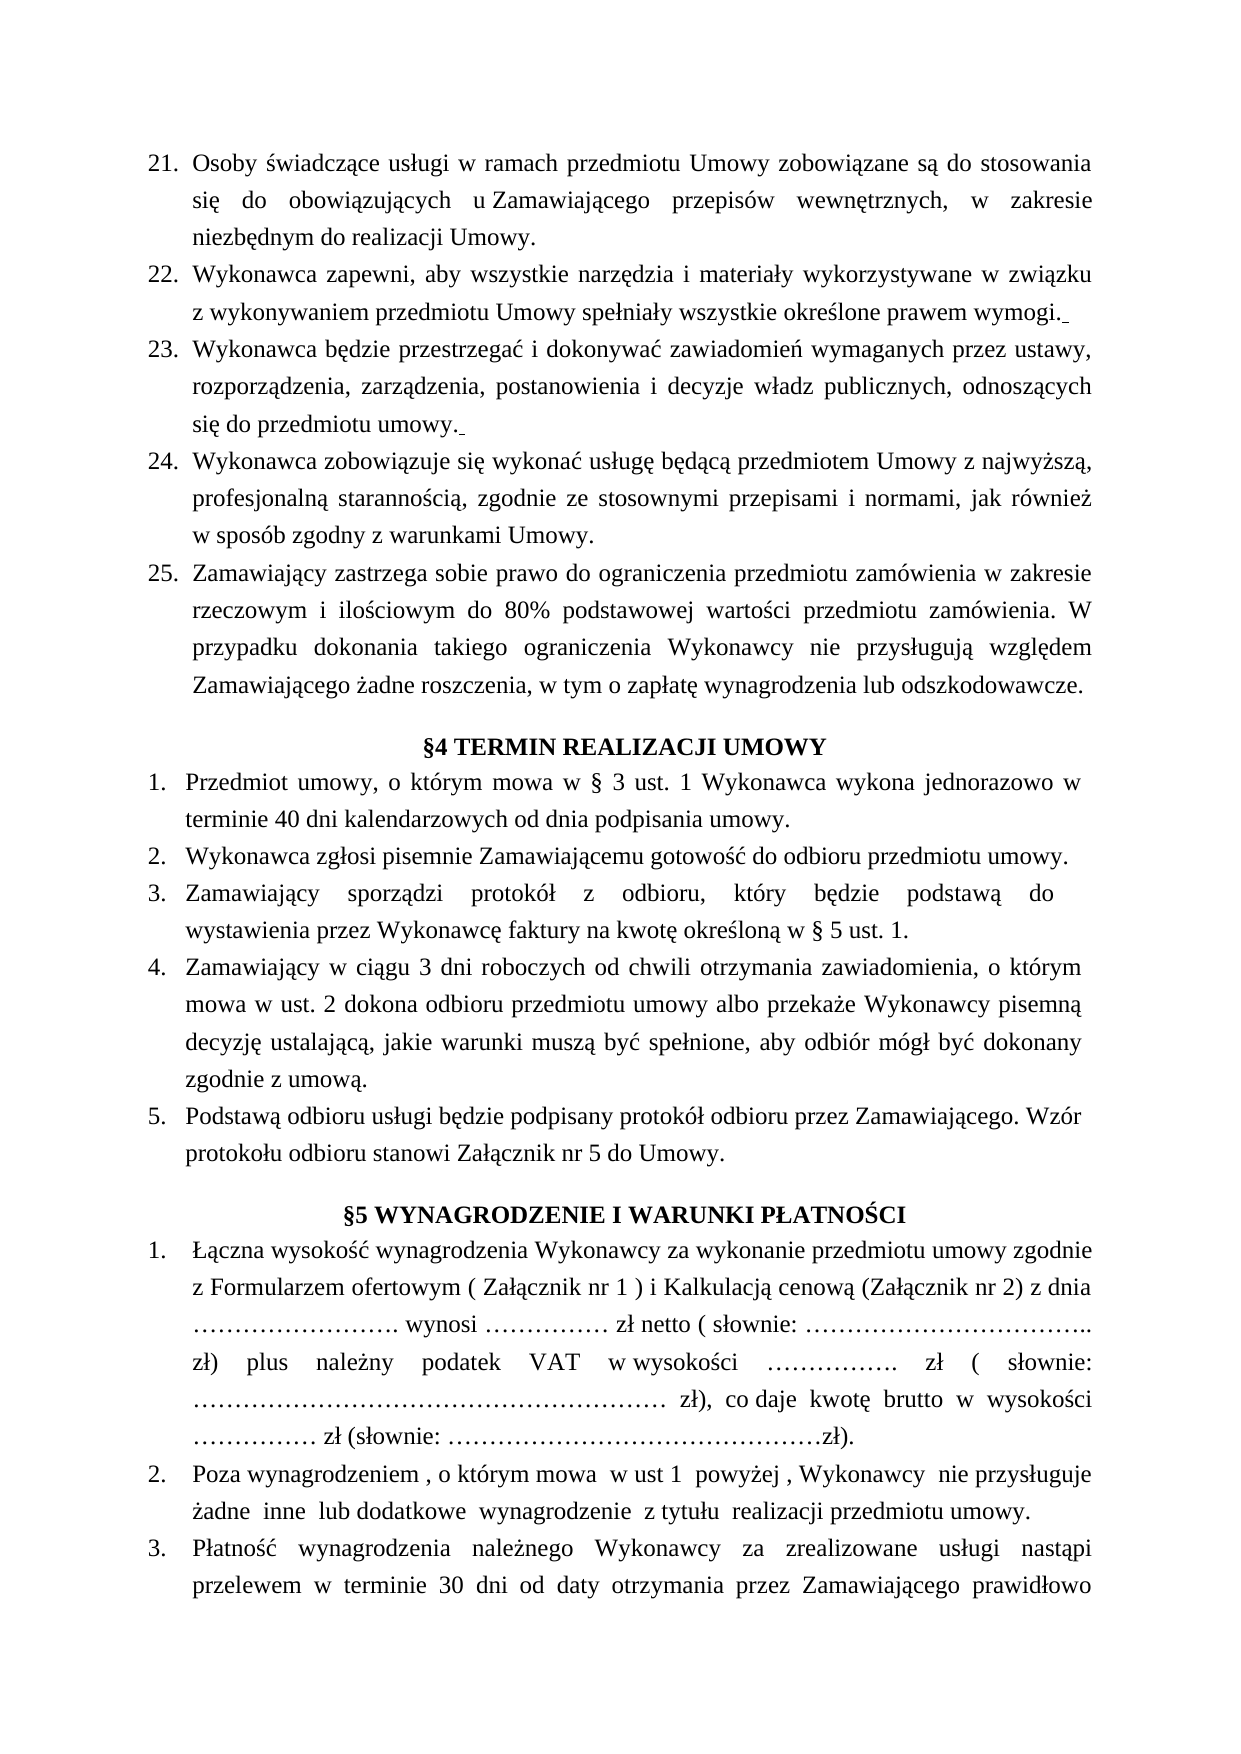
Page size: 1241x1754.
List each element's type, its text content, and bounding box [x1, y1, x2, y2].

list Wykonawca zgłosi pisemnie Zamawiającemu gotowość do odbioru przedmiotu umowy. [148, 841, 1082, 870]
list Wykonawca zobowiązuje się wykonać usługę będącą przedmiotem Umowy z najwyższą, profesjonalną starannością, zgodnie ze stosownymi przepisami i normami, jak również w sposób zgodny z warunkami Umowy. [148, 446, 1093, 549]
list Łączna wysokość wynagrodzenia Wykonawcy za wykonanie przedmiotu umowy zgodnie z Formularzem ofertowym ( Załącznik nr 1 ) i Kalkulacją cenową (Załącznik nr 2) z dnia ……………………. wynosi …………… zł netto ( słownie: …………………………….. zł) plus należny podatek VAT w wysokości ……………. zł ( słownie: ………………………………………………… zł), co daje kwotę brutto w wysokości …………… zł (słownie: ………………………………………zł). [148, 1235, 1093, 1450]
subtitle §4 TERMIN REALIZACJI UMOWY [173, 732, 1077, 761]
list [148, 1533, 1093, 1599]
subtitle §5 WYNAGRODZENIE I WARUNKI PŁATNOŚCI [173, 1200, 1077, 1229]
list Poza wynagrodzeniem , o którym mowa w ust 1 powyżej , Wykonawcy nie przysługuje żadne inne lub dodatkowe wynagrodzenie z tytułu realizacji przedmiotu umowy. [148, 1459, 1093, 1525]
list Zamawiający w ciągu 3 dni roboczych od chwili otrzymania zawiadomienia, o którym mowa w ust. 2 dokona odbioru przedmiotu umowy albo przekaże Wykonawcy pisemną decyzję ustalającą, jakie warunki muszą być spełnione, aby odbiór mógł być dokonany zgodnie z umową. [148, 952, 1082, 1092]
list Przedmiot umowy, o którym mowa w § 3 ust. 1 Wykonawca wykona jednorazowo w terminie 40 dni kalendarzowych od dnia podpisania umowy. [148, 767, 1082, 833]
list Zamawiający sporządzi protokół z odbioru, który będzie podstawą do wystawienia przez Wykonawcę faktury na kwotę określoną w § 5 ust. 1. [148, 878, 1082, 944]
list Osoby świadczące usługi w ramach przedmiotu Umowy zobowiązane są do stosowania się do obowiązujących u Zamawiającego przepisów wewnętrznych, w zakresie niezbędnym do realizacji Umowy. [148, 148, 1093, 251]
list Wykonawca zapewni, aby wszystkie narzędzia i materiały wykorzystywane w związku z wykonywaniem przedmiotu Umowy spełniały wszystkie określone prawem wymogi. [148, 259, 1093, 326]
list Zamawiający zastrzega sobie prawo do ograniczenia przedmiotu zamówienia w zakresie rzeczowym i ilościowym do 80% podstawowej wartości przedmiotu zamówienia. W przypadku dokonania takiego ograniczenia Wykonawcy nie przysługują względem Zamawiającego żadne roszczenia, w tym o zapłatę wynagrodzenia lub odszkodowawcze. [148, 558, 1093, 698]
list Podstawą odbioru usługi będzie podpisany protokół odbioru przez Zamawiającego. Wzór protokołu odbioru stanowi Załącznik nr 5 do Umowy. [148, 1101, 1082, 1167]
list Wykonawca będzie przestrzegać i dokonywać zawiadomień wymaganych przez ustawy, rozporządzenia, zarządzenia, postanowienia i decyzje władz publicznych, odnoszących się do przedmiotu umowy. [148, 334, 1093, 437]
